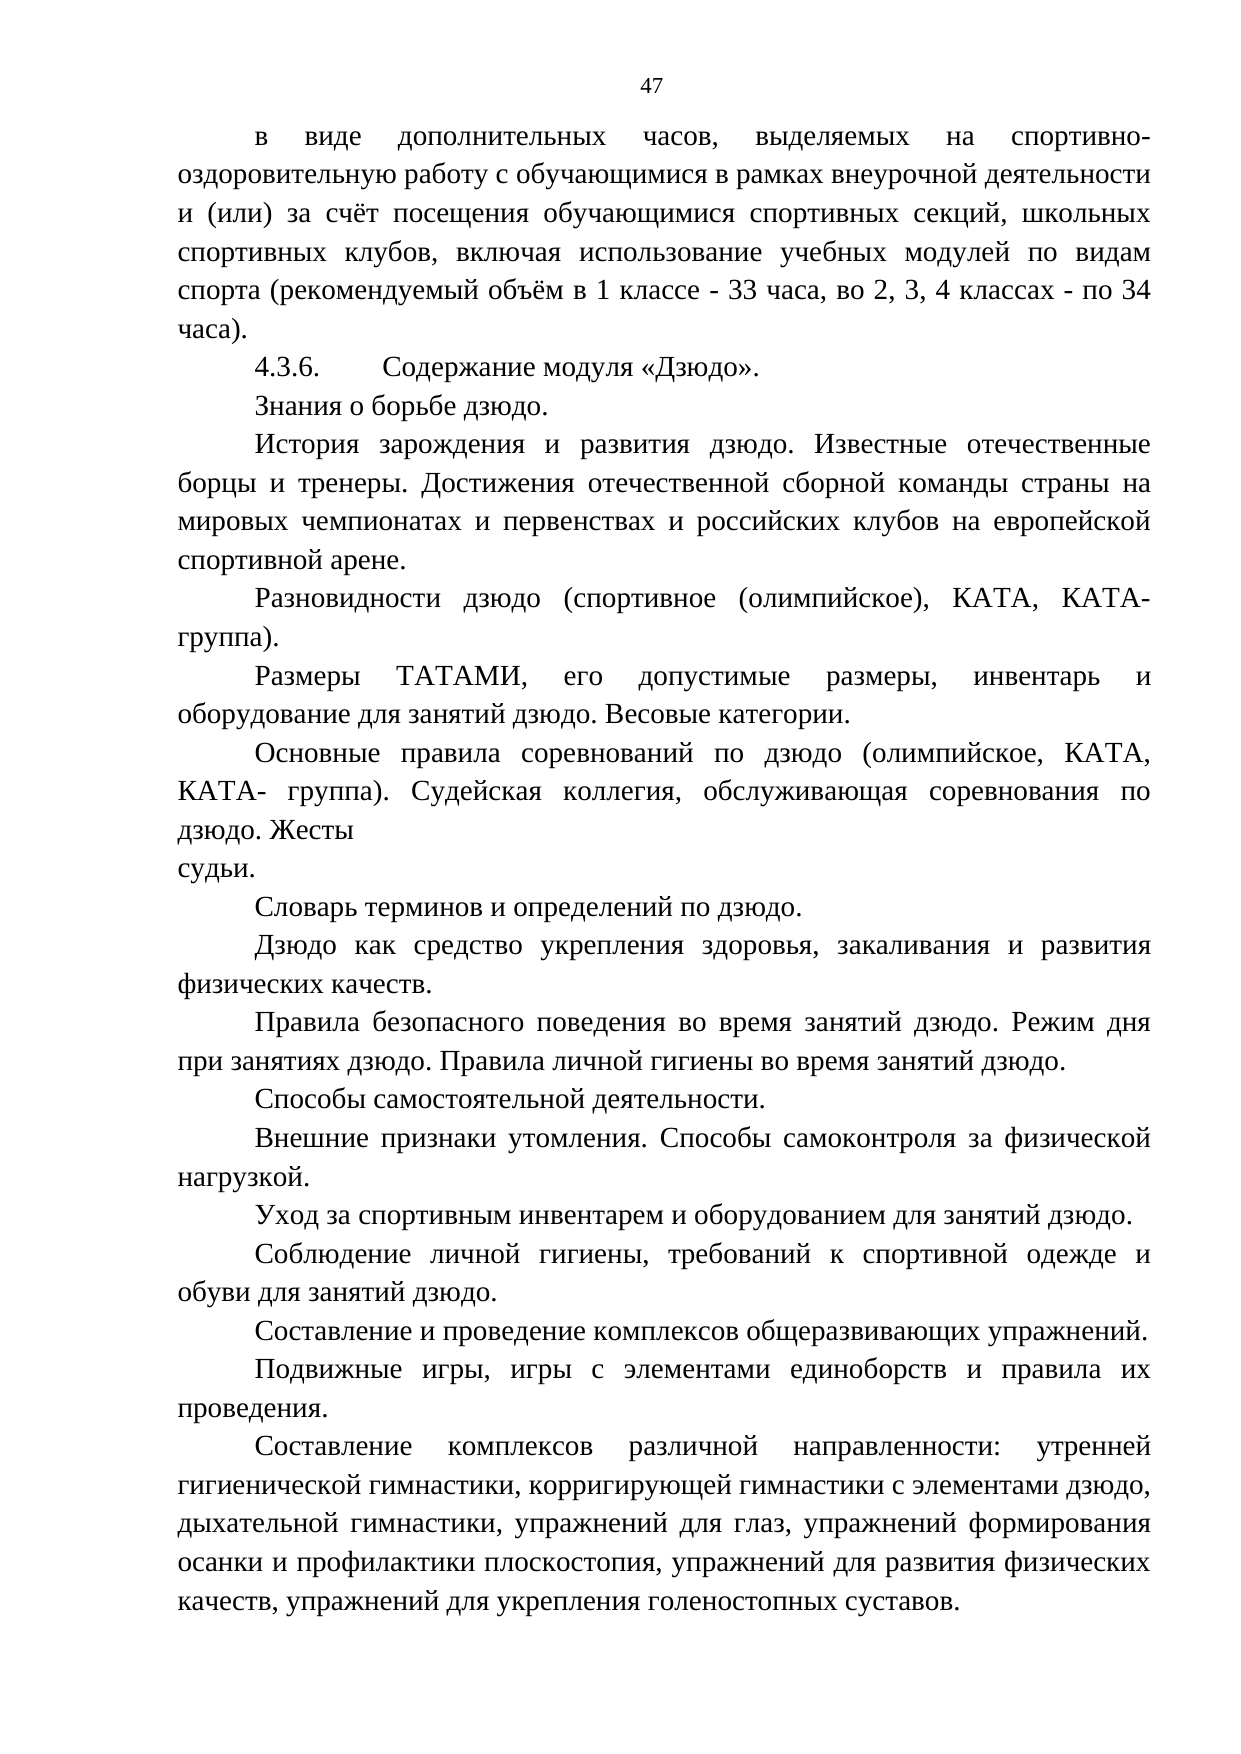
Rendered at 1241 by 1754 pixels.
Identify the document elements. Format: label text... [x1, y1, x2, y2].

text в виде дополнительных часов, выделяемых на спортивно-оздоровительную работу с обучающимися в рамках внеурочной деятельности и (или) за счёт посещения обучающимися спортивных секций, школьных спортивных клубов, включая использование учебных модулей по видам спорта (рекомендуемый объём в 1 классе - 33 часа, во 2, 3, 4 классах - по 34 часа). [177, 118, 1152, 344]
list Содержание модуля «Дзюдо». [177, 349, 1152, 383]
text Основные правила соревнований по дзюдо (олимпийское, КАТА, КАТА- группа). Судейская коллегия, обслуживающая соревнования по дзюдо. Жесты [177, 735, 1152, 845]
text Соблюдение личной гигиены, требований к спортивной одежде и обуви для занятий дзюдо. [177, 1236, 1152, 1308]
text Способы самостоятельной деятельности. [177, 1082, 1152, 1115]
text Словарь терминов и определений по дзюдо. [177, 889, 1152, 922]
text Составление и проведение комплексов общеразвивающих упражнений. [177, 1313, 1152, 1346]
text Составление комплексов различной направленности: утренней гигиенической гимнастики, корригирующей гимнастики с элементами дзюдо, дыхательной гимнастики, упражнений для глаз, упражнений формирования осанки и профилактики плоскостопия, упражнений для развития физических качеств, упражнений для укрепления голеностопных суставов. [177, 1428, 1152, 1616]
text Дзюдо как средство укрепления здоровья, закаливания и развития физических качеств. [177, 927, 1152, 999]
text Правила безопасного поведения во время занятий дзюдо. Режим дня при занятиях дзюдо. Правила личной гигиены во время занятий дзюдо. [177, 1004, 1152, 1077]
text Размеры ТАТАМИ, его допустимые размеры, инвентарь и оборудование для занятий дзюдо. Весовые категории. [177, 658, 1152, 730]
text Внешние признаки утомления. Способы самоконтроля за физической нагрузкой. [177, 1120, 1152, 1192]
text История зарождения и развития дзюдо. Известные отечественные борцы и тренеры. Достижения отечественной сборной команды страны на мировых чемпионатах и первенствах и российских клубов на европейской спортивной арене. [177, 426, 1152, 576]
text судьи. [177, 850, 1152, 884]
text Знания о борьбе дзюдо. [177, 388, 1152, 421]
text Подвижные игры, игры с элементами единоборств и правила их проведения. [177, 1351, 1152, 1423]
text Разновидности дзюдо (спортивное (олимпийское), КАТА, КАТА-группа). [177, 581, 1152, 653]
text Уход за спортивным инвентарем и оборудованием для занятий дзюдо. [177, 1197, 1152, 1231]
